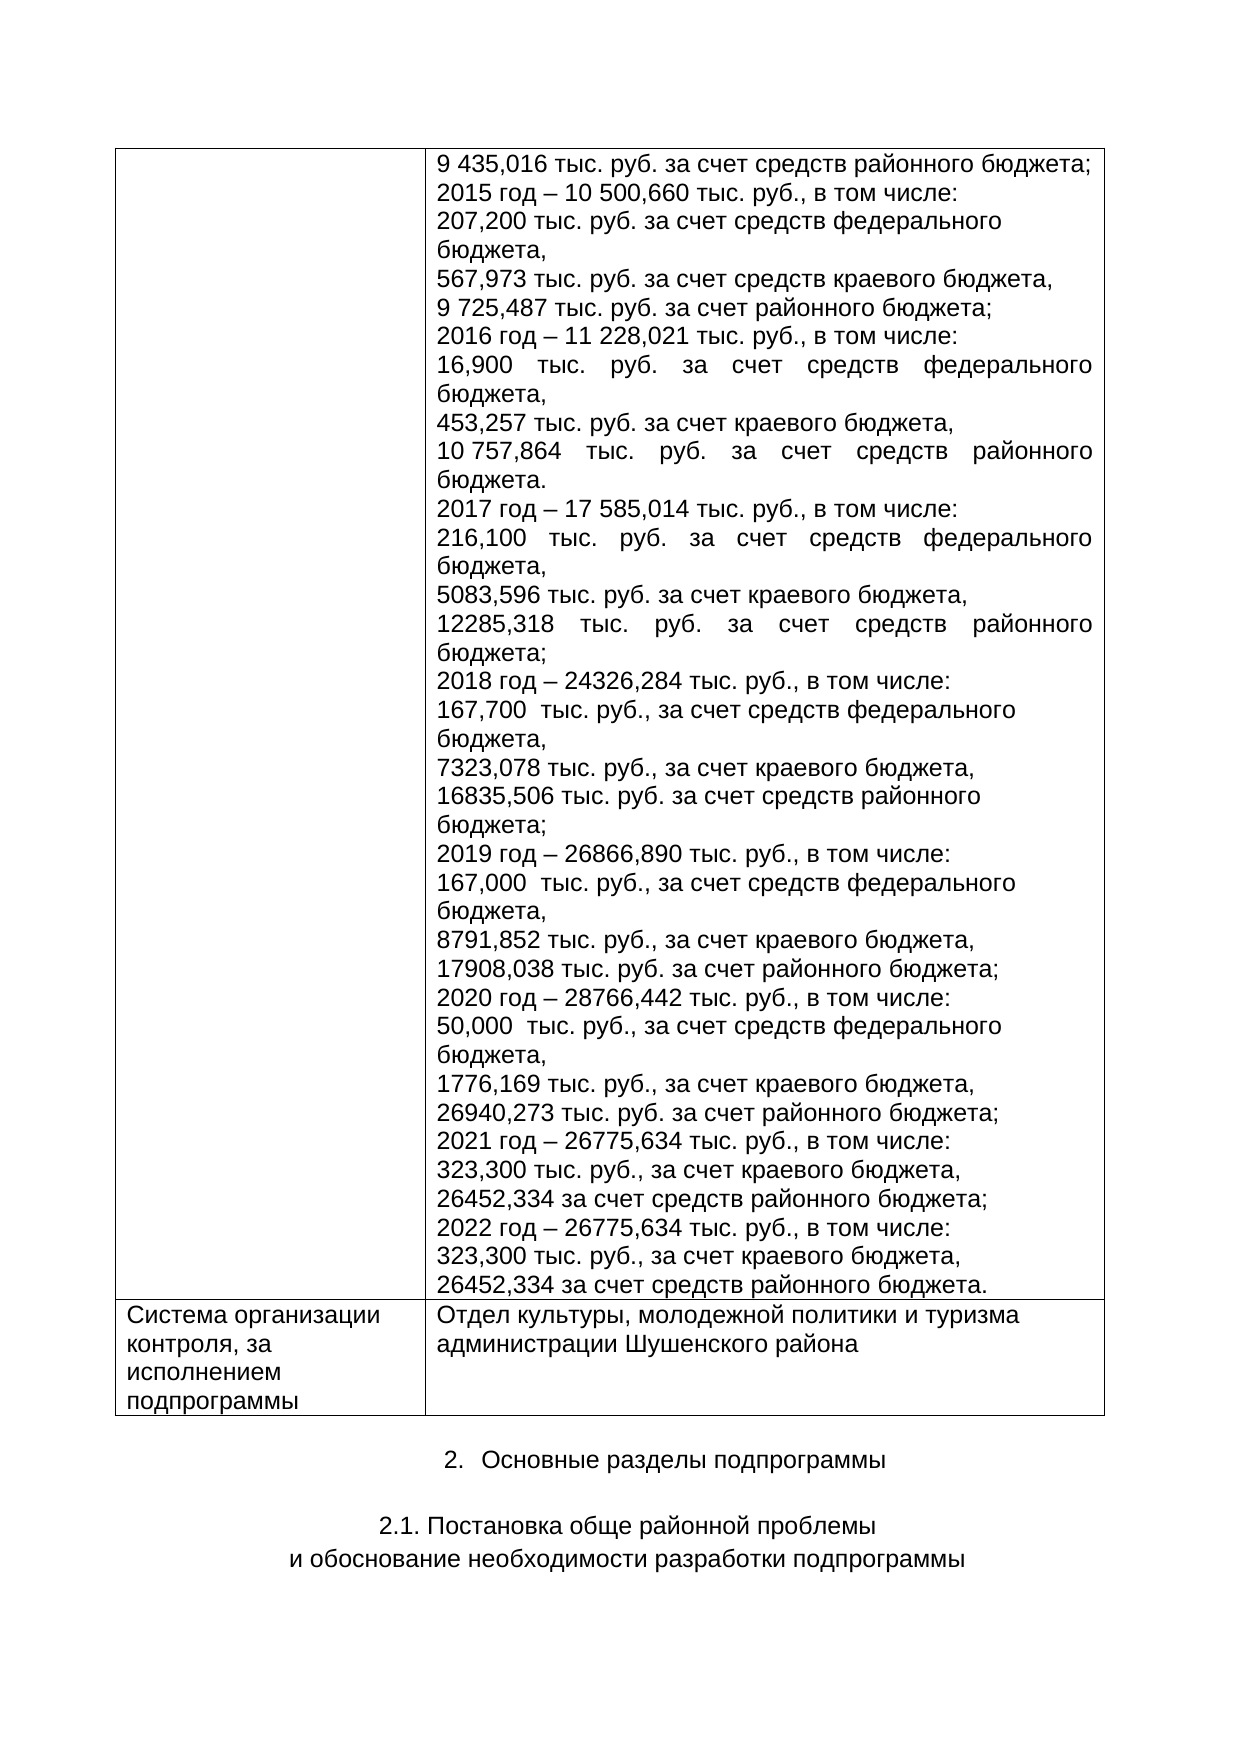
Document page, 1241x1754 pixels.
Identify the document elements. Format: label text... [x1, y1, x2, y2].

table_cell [116, 149, 425, 1299]
list Основные разделы подпрограммы [193, 1444, 1137, 1473]
table_cell Система организации контроля, за исполнением подпрограммы [116, 1300, 425, 1415]
table_cell Отдел культуры, молодежной политики и туризма администрации Шушенского района [426, 1300, 1104, 1415]
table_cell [426, 149, 1104, 1299]
text 2.1. Постановка обще районной проблемы [118, 1511, 1137, 1539]
text и обоснование необходимости разработки подпрограммы [118, 1544, 1137, 1572]
